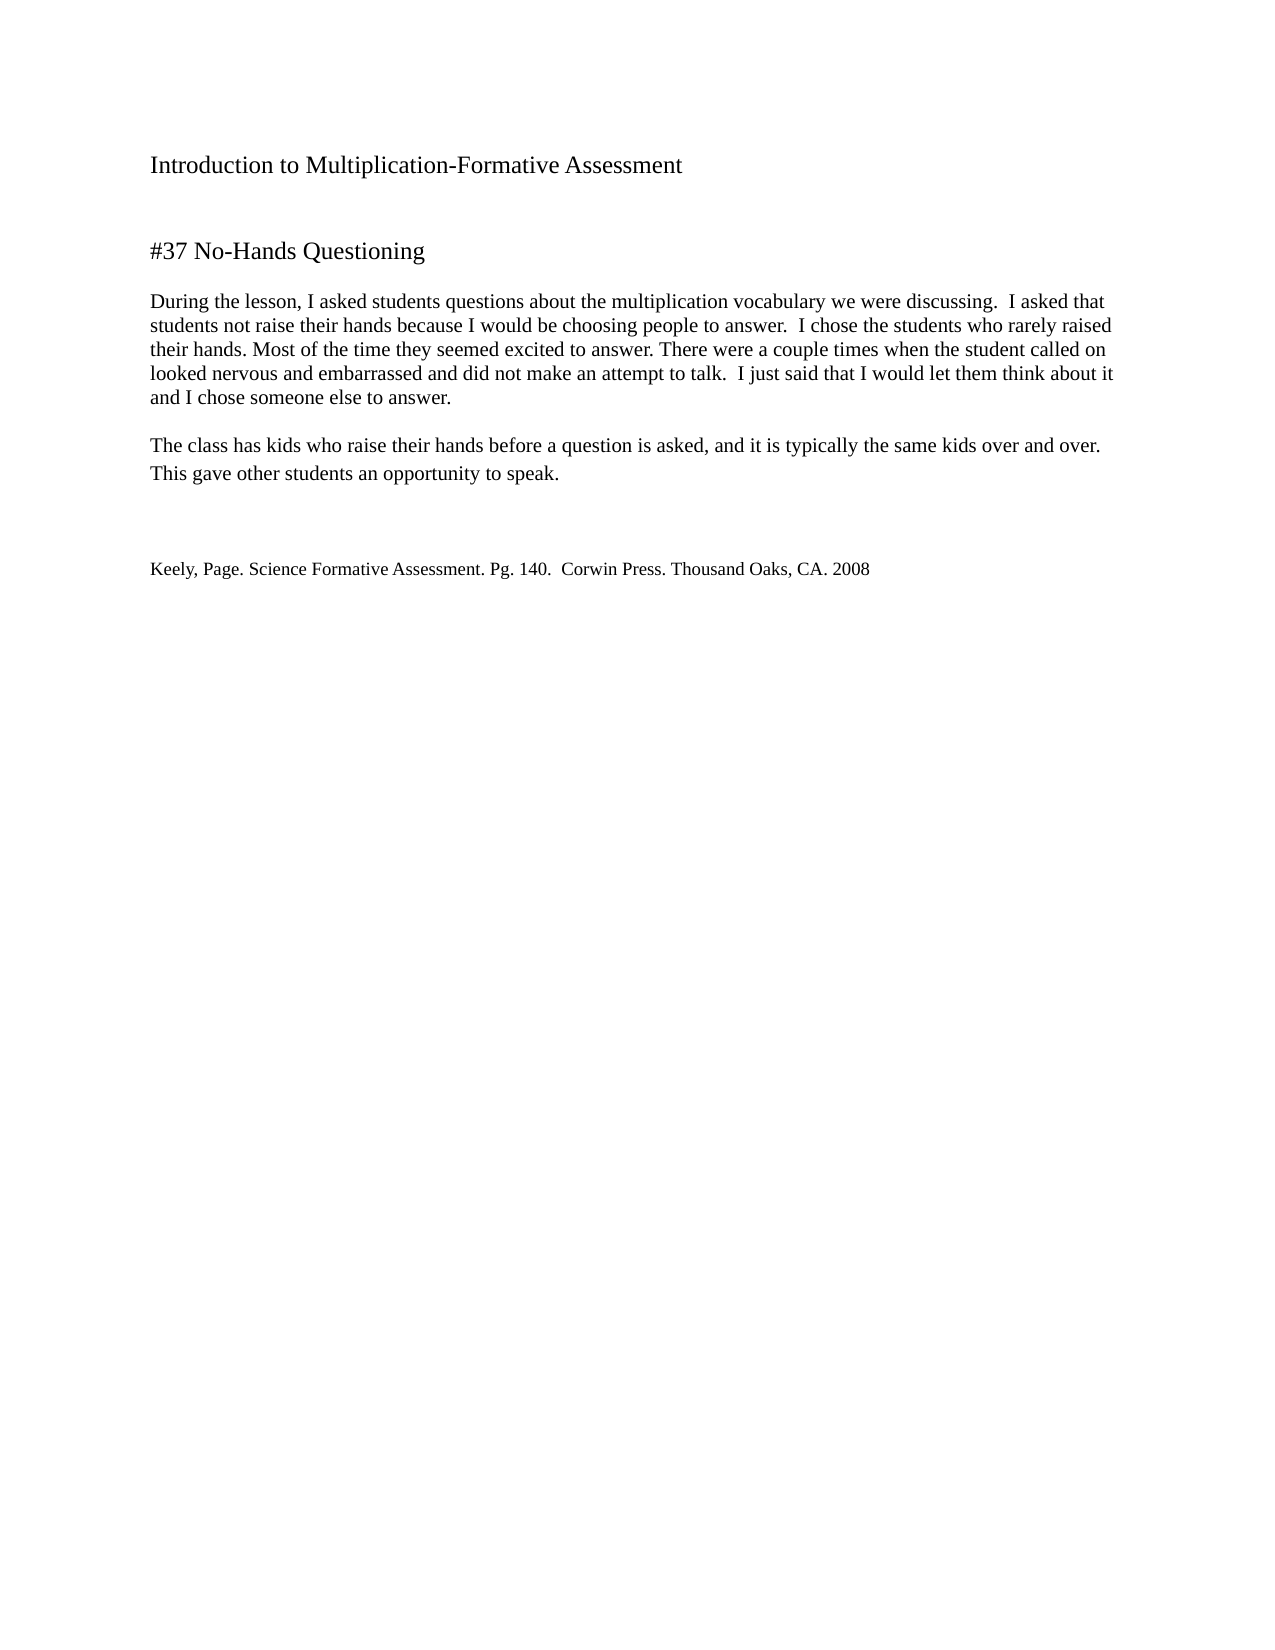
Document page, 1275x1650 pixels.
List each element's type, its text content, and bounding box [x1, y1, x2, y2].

text The class has kids who raise their hands before a question is asked, and it is typically the same kids over and over. This gave other students an opportunity to speak. [150, 433, 1125, 485]
text Keely, Page. Science Formative Assessment. Pg. 140. Corwin Press. Thousand Oaks, CA. 2008 [150, 558, 1125, 579]
text Introduction to Multiplication-Formative Assessment [150, 150, 1125, 179]
text During the lesson, I asked students questions about the multiplication vocabulary we were discussing. I asked that students not raise their hands because I would be choosing people to answer. I chose the students who rarely raised their hands. Most of the time they seemed excited to answer. There were a couple times when the student called on looked nervous and embarrassed and did not make an attempt to talk. I just said that I would let them think about it and I chose someone else to answer. [150, 289, 1125, 409]
text #37 No-Hands Questioning [150, 236, 1125, 265]
